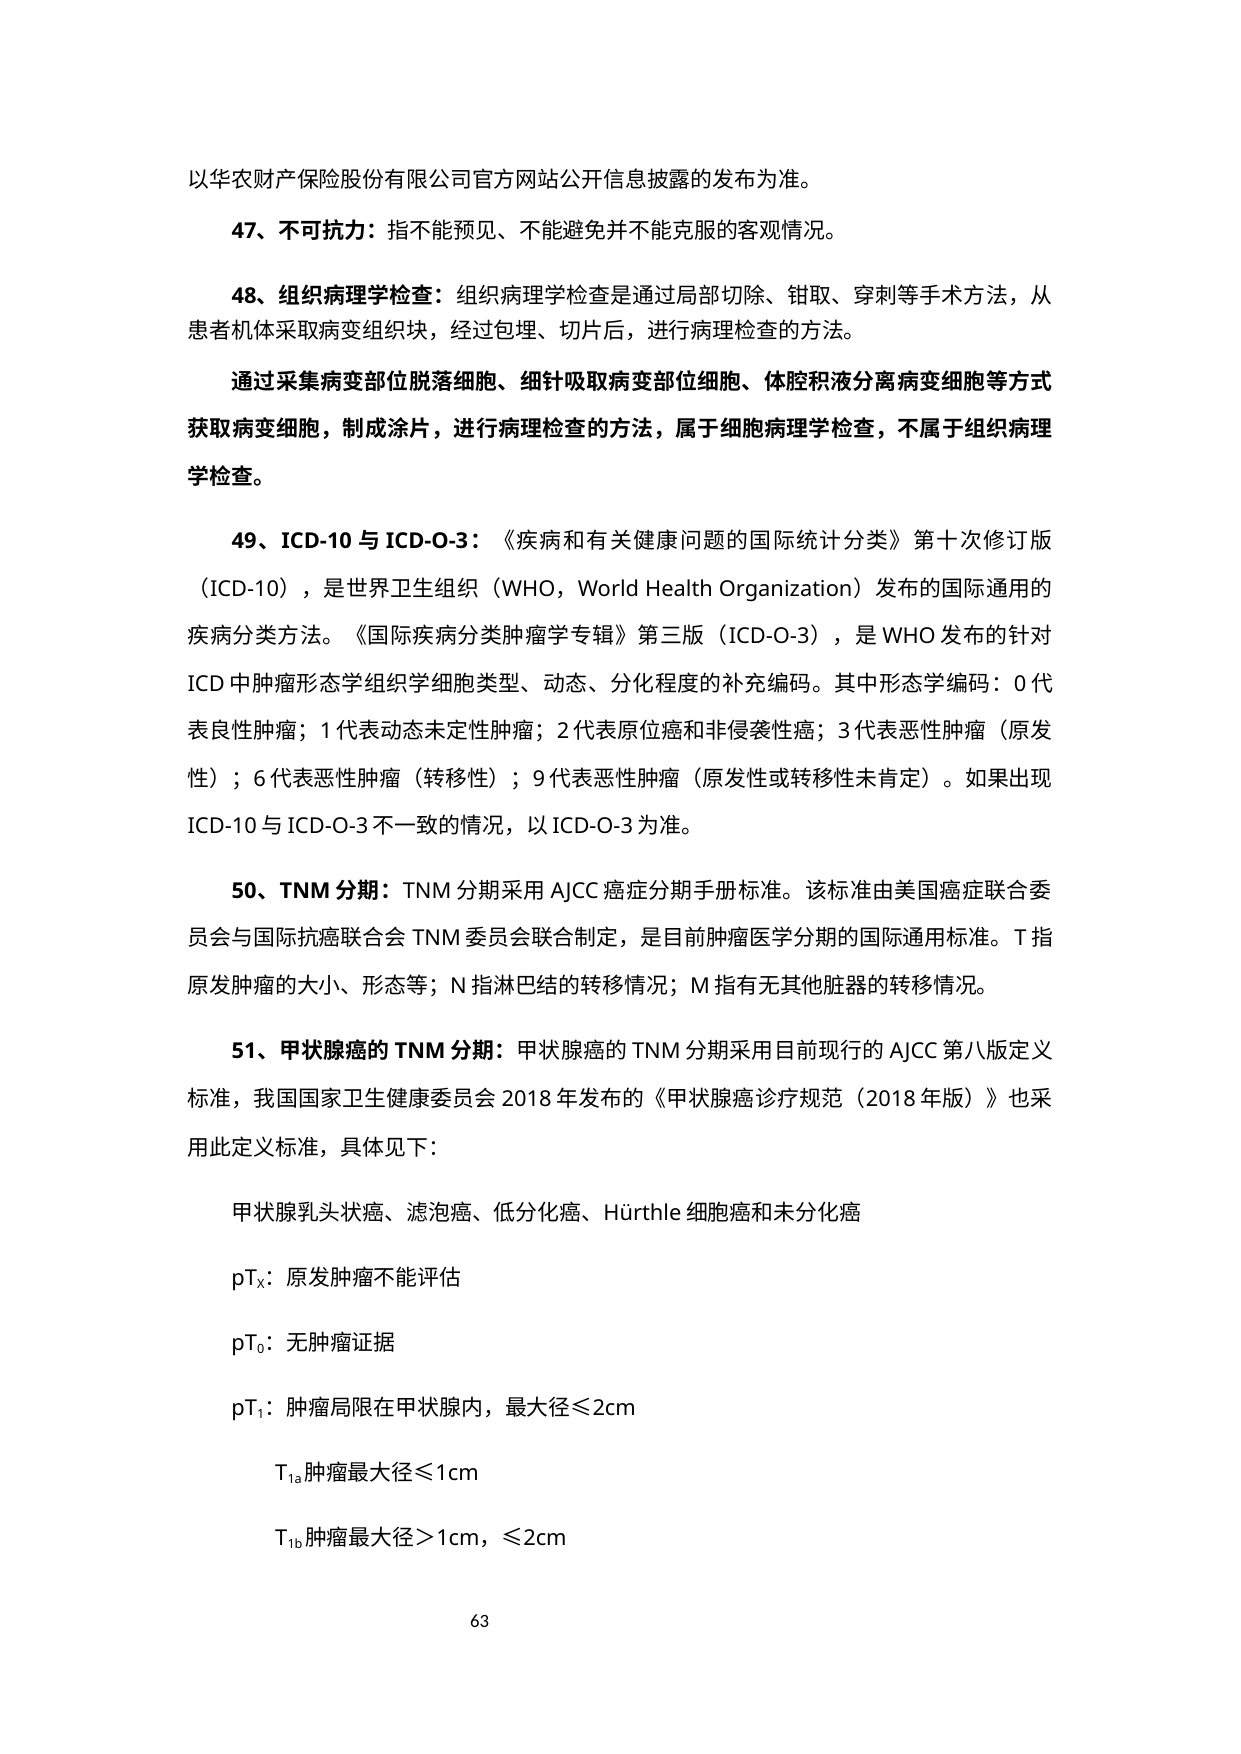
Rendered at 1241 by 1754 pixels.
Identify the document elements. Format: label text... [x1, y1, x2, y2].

text 通过采集病变部位脱落细胞、细针吸取病变部位细胞、体腔积液分离病变细胞等方式获取病变细胞，制成涂片，进行病理检查的方法，属于细胞病理学检查，不属于组织病理学检查。 [187, 364, 1053, 490]
list pTX：原发肿瘤不能评估 [187, 1260, 1053, 1292]
list pT0：无肿瘤证据 [187, 1325, 1053, 1357]
list T1b肿瘤最大径＞1cm，≤2cm [187, 1520, 1053, 1552]
list 48、组织病理学检查：组织病理学检查是通过局部切除、钳取、穿刺等手术方法，从患者机体采取病变组织块，经过包埋、切片后，进行病理检查的方法。 [187, 277, 1053, 345]
list T1a肿瘤最大径≤1cm [187, 1455, 1053, 1487]
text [187, 162, 1053, 194]
text 47、不可抗力：指不能预见、不能避免并不能克服的客观情况。 [187, 213, 1053, 245]
list 甲状腺乳头状癌、滤泡癌、低分化癌、Hürthle细胞癌和未分化癌 [187, 1195, 1053, 1227]
list 51、甲状腺癌的TNM分期：甲状腺癌的TNM分期采用目前现行的AJCC第八版定义标准，我国国家卫生健康委员会2018年发布的《甲状腺癌诊疗规范（2018年版）》也采用此定义标准，具体见下： [187, 1032, 1053, 1162]
list 49、ICD-10与ICD-O-3：《疾病和有关健康问题的国际统计分类》第十次修订版（ICD-10），是世界卫生组织（WHO，World Health Organization）发布的国际通用的疾病分类方法。《国际疾病分类肿瘤学专辑》第三版（ICD-O-3），是WHO发布的针对ICD中肿瘤形态学组织学细胞类型、动态、分化程度的补充编码。其中形态学编码：0代表良性肿瘤；1代表动态未定性肿瘤；2代表原位癌和非侵袭性癌；3代表恶性肿瘤（原发性）；6代表恶性肿瘤（转移性）；9代表恶性肿瘤（原发性或转移性未肯定）。如果出现ICD-10与ICD-O-3不一致的情况，以ICD-O-3为准。 [187, 523, 1053, 840]
list 50、TNM分期：TNM分期采用AJCC癌症分期手册标准。该标准由美国癌症联合委员会与国际抗癌联合会 TNM委员会联合制定，是目前肿瘤医学分期的国际通用标准。T指原发肿瘤的大小、形态等；N指淋巴结的转移情况；M指有无其他脏器的转移情况。 [187, 873, 1053, 1000]
list pT1：肿瘤局限在甲状腺内，最大径≤2cm [187, 1390, 1053, 1422]
